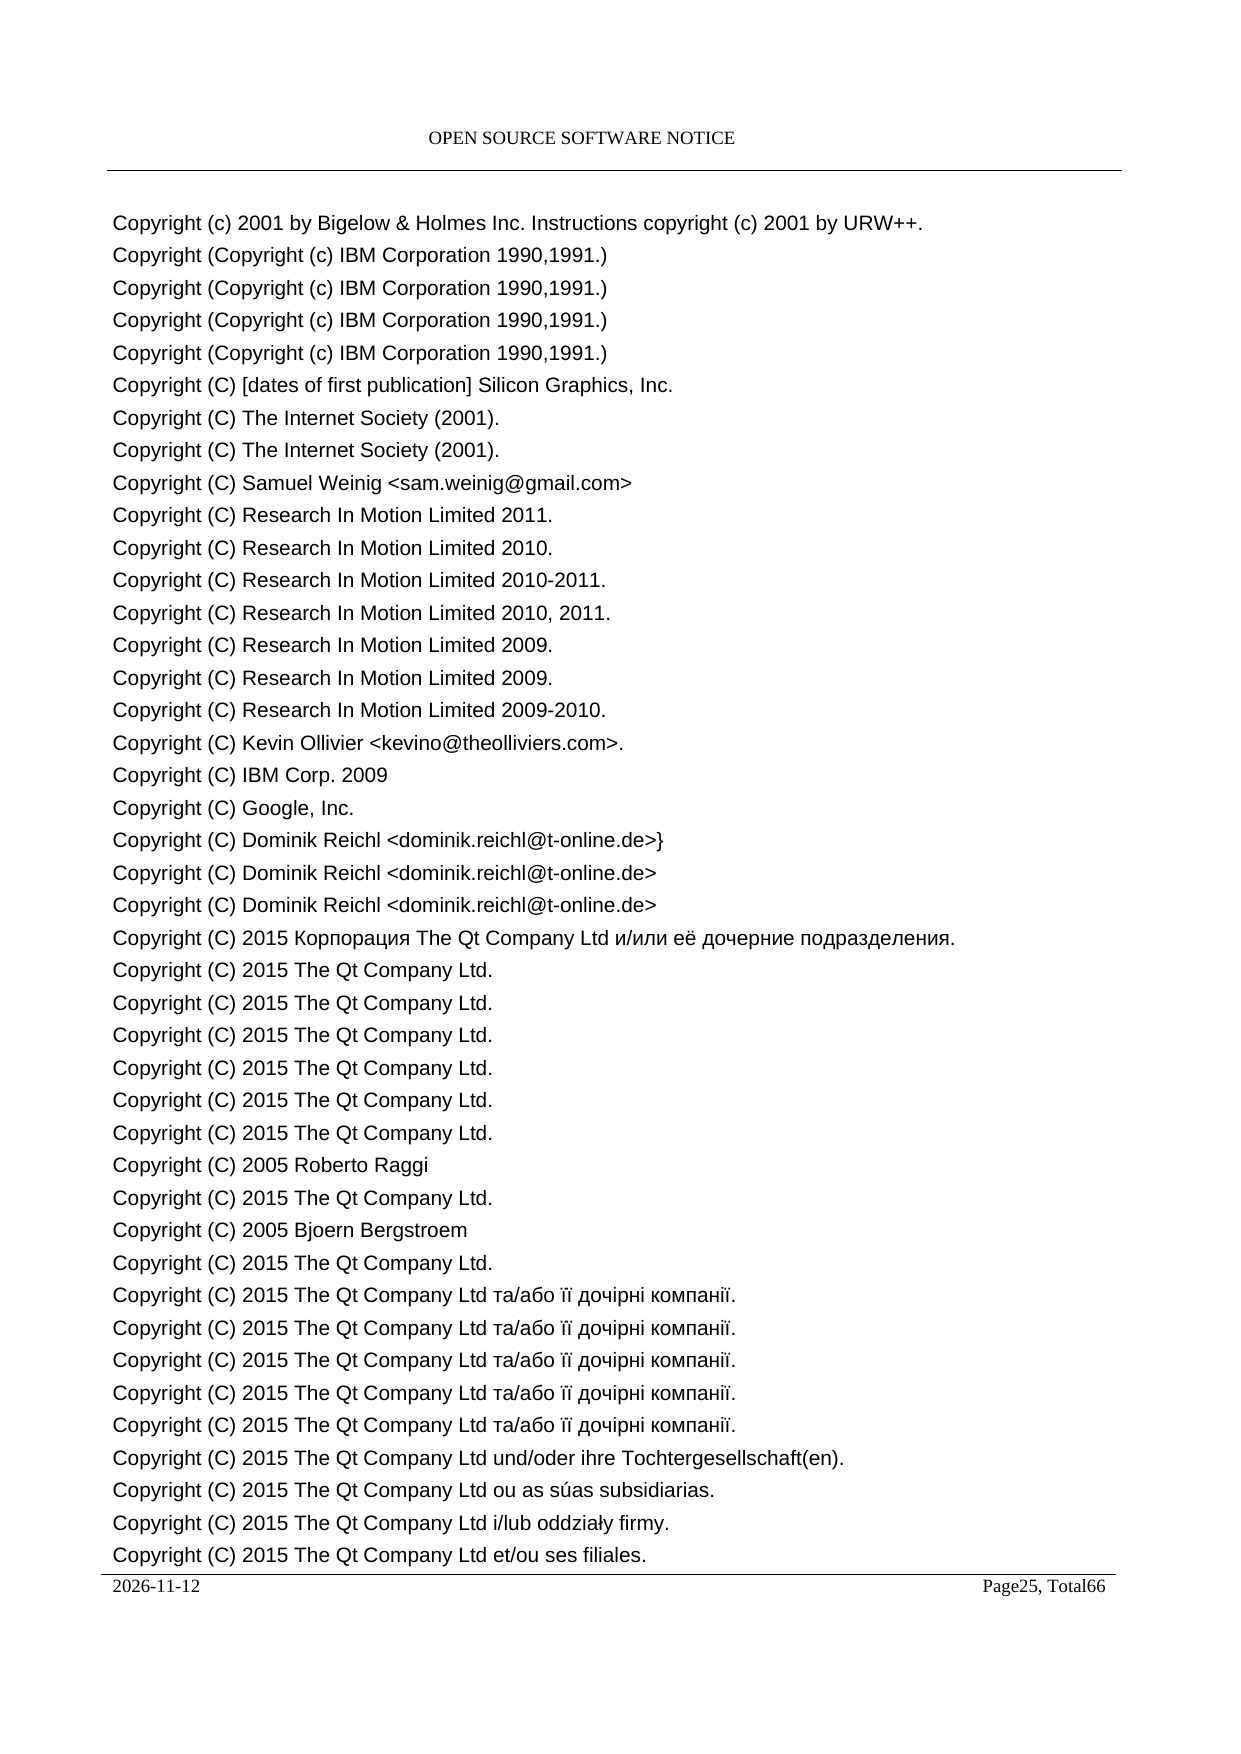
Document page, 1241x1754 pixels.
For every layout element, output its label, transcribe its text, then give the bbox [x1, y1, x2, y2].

text Copyright (C) Research In Motion Limited 2010. [112, 531, 1128, 564]
text Copyright (C) 2015 The Qt Company Ltd ou as súas subsidiarias. [112, 1474, 1128, 1506]
text Copyright (C) 2005 Roberto Raggi [112, 1149, 1128, 1181]
text Copyright (C) 2015 The Qt Company Ltd. [112, 1051, 1128, 1084]
text Copyright (C) 2015 The Qt Company Ltd та/або її дочірні компанії. [112, 1376, 1128, 1409]
text Copyright (C) 2015 The Qt Company Ltd. [112, 1116, 1128, 1149]
text Copyright (C) 2015 The Qt Company Ltd. [112, 954, 1128, 986]
text Copyright (C) The Internet Society (2001). [112, 401, 1128, 434]
text Copyright (C) Research In Motion Limited 2010-2011. [112, 564, 1128, 596]
text Copyright (C) Dominik Reichl <dominik.reichl@t-online.de> [112, 856, 1128, 889]
text Copyright (C) 2015 The Qt Company Ltd. [112, 1019, 1128, 1051]
text Copyright (C) IBM Corp. 2009 [112, 759, 1128, 791]
text Copyright (Copyright (c) IBM Corporation 1990,1991.) [112, 271, 1128, 304]
text Copyright (C) 2015 The Qt Company Ltd та/або її дочірні компанії. [112, 1279, 1128, 1311]
text Copyright (C) 2015 The Qt Company Ltd und/oder ihre Tochtergesellschaft(en). [112, 1441, 1128, 1474]
text Copyright (C) Research In Motion Limited 2011. [112, 499, 1128, 531]
text Copyright (C) 2015 The Qt Company Ltd. [112, 986, 1128, 1019]
text Copyright (Copyright (c) IBM Corporation 1990,1991.) [112, 336, 1128, 369]
text Copyright (C) 2015 The Qt Company Ltd та/або її дочірні компанії. [112, 1409, 1128, 1441]
text Copyright (C) 2015 The Qt Company Ltd. [112, 1181, 1128, 1214]
text Copyright (C) 2015 Корпорация The Qt Company Ltd и/или её дочерние подразделения. [112, 921, 1128, 954]
text Copyright (C) 2015 The Qt Company Ltd i/lub oddziały firmy. [112, 1506, 1128, 1539]
text Copyright (C) Dominik Reichl <dominik.reichl@t-online.de>} [112, 824, 1128, 856]
text Copyright (Copyright (c) IBM Corporation 1990,1991.) [112, 239, 1128, 271]
text Copyright (C) Research In Motion Limited 2009. [112, 629, 1128, 661]
text Copyright (C) 2015 The Qt Company Ltd. [112, 1246, 1128, 1279]
text Copyright (c) 2001 by Bigelow & Holmes Inc. Instructions copyright (c) 2001 by URW++. [112, 206, 1128, 239]
text Copyright (C) Research In Motion Limited 2010, 2011. [112, 596, 1128, 629]
text Copyright (C) The Internet Society (2001). [112, 434, 1128, 466]
text Copyright (C) 2005 Bjoern Bergstroem [112, 1214, 1128, 1246]
text Copyright (C) 2015 The Qt Company Ltd. [112, 1084, 1128, 1116]
text Copyright (C) Dominik Reichl <dominik.reichl@t-online.de> [112, 889, 1128, 921]
text Copyright (Copyright (c) IBM Corporation 1990,1991.) [112, 304, 1128, 336]
text Copyright (C) 2015 The Qt Company Ltd та/або її дочірні компанії. [112, 1344, 1128, 1376]
text Copyright (C) [dates of first publication] Silicon Graphics, Inc. [112, 369, 1128, 401]
text Copyright (C) 2015 The Qt Company Ltd та/або її дочірні компанії. [112, 1311, 1128, 1344]
text Copyright (C) Research In Motion Limited 2009. [112, 661, 1128, 694]
text Copyright (C) Research In Motion Limited 2009-2010. [112, 694, 1128, 726]
text Copyright (C) 2015 The Qt Company Ltd et/ou ses filiales. [112, 1539, 1128, 1571]
text Copyright (C) Samuel Weinig <sam.weinig@gmail.com> [112, 466, 1128, 499]
text Copyright (C) Kevin Ollivier <kevino@theolliviers.com>. [112, 726, 1128, 759]
text Copyright (C) Google, Inc. [112, 791, 1128, 824]
